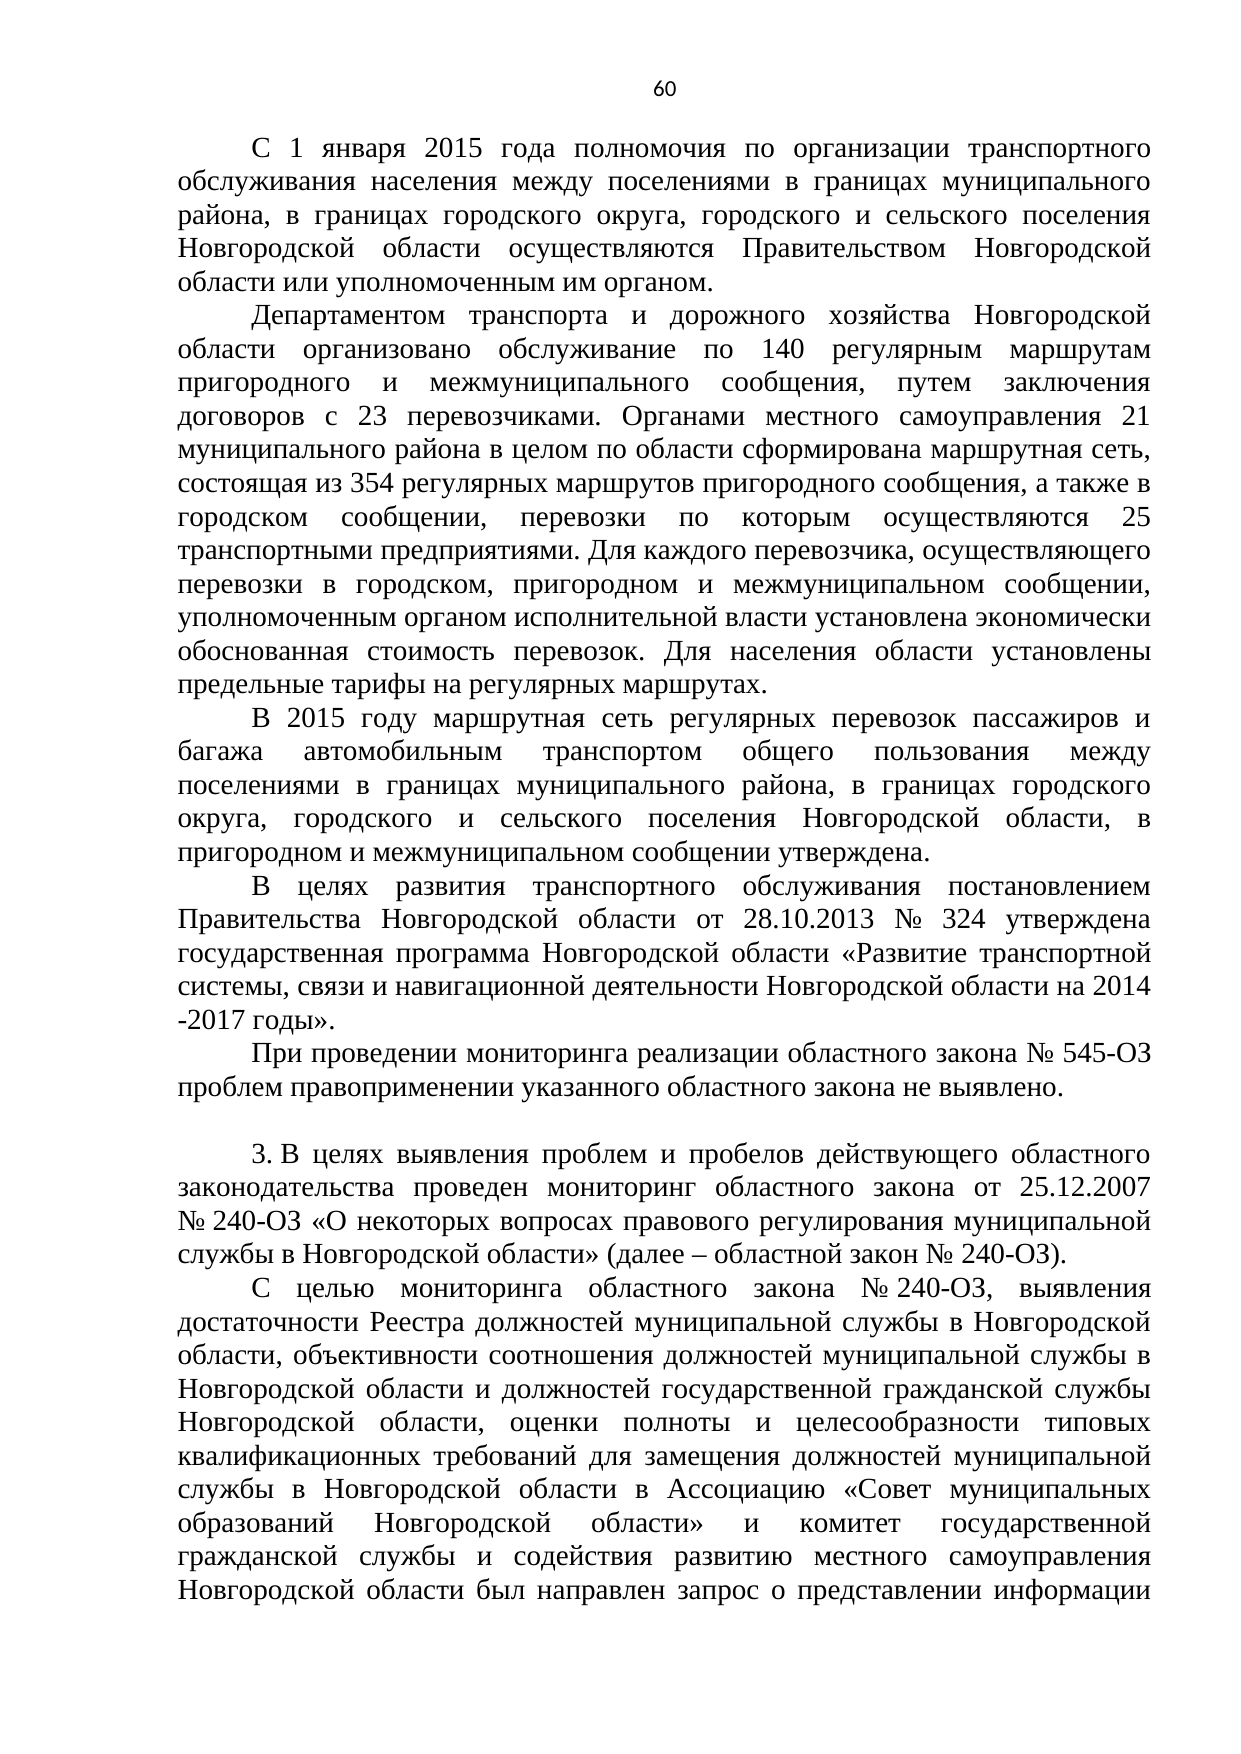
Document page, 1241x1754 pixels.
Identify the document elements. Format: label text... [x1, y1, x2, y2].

text С 1 января 2015 года полномочия по организации транспортного обслуживания населения между поселениями в границах муниципального района, в границах городского округа, городского и сельского поселения Новгородской области осуществляются Правительством Новгородской области или уполномоченным им органом. [177, 130, 1152, 297]
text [177, 1270, 1152, 1606]
text В 2015 году маршрутная сеть регулярных перевозок пассажиров и багажа автомобильным транспортом общего пользования между поселениями в границах муниципального района, в границах городского округа, городского и сельского поселения Новгородской области, в пригородном и межмуниципальном сообщении утверждена. [177, 700, 1152, 868]
text При проведении мониторинга реализации областного закона № 545-ОЗ проблем правоприменении указанного областного закона не выявлено. [177, 1035, 1152, 1102]
text 3. В целях выявления проблем и пробелов действующего областного законодательства проведен мониторинг областного закона от 25.12.2007 № 240-ОЗ «О некоторых вопросах правового регулирования муниципальной службы в Новгородской области» (далее – областной закон № 240-ОЗ). [177, 1136, 1152, 1270]
text Департаментом транспорта и дорожного хозяйства Новгородской области организовано обслуживание по 140 регулярным маршрутам пригородного и межмуниципального сообщения, путем заключения договоров с 23 перевозчиками. Органами местного самоуправления 21 муниципального района в целом по области сформирована маршрутная сеть, состоящая из 354 регулярных маршрутов пригородного сообщения, а также в городском сообщении, перевозки по которым осуществляются 25 транспортными предприятиями. Для каждого перевозчика, осуществляющего перевозки в городском, пригородном и межмуниципальном сообщении, уполномоченным органом исполнительной власти установлена экономически обоснованная стоимость перевозок. Для населения области установлены предельные тарифы на регулярных маршрутах. [177, 297, 1152, 700]
text В целях развития транспортного обслуживания постановлением Правительства Новгородской области от 28.10.2013 № 324 утверждена государственная программа Новгородской области «Развитие транспортной системы, связи и навигационной деятельности Новгородской области на 2014 -2017 годы». [177, 868, 1152, 1035]
